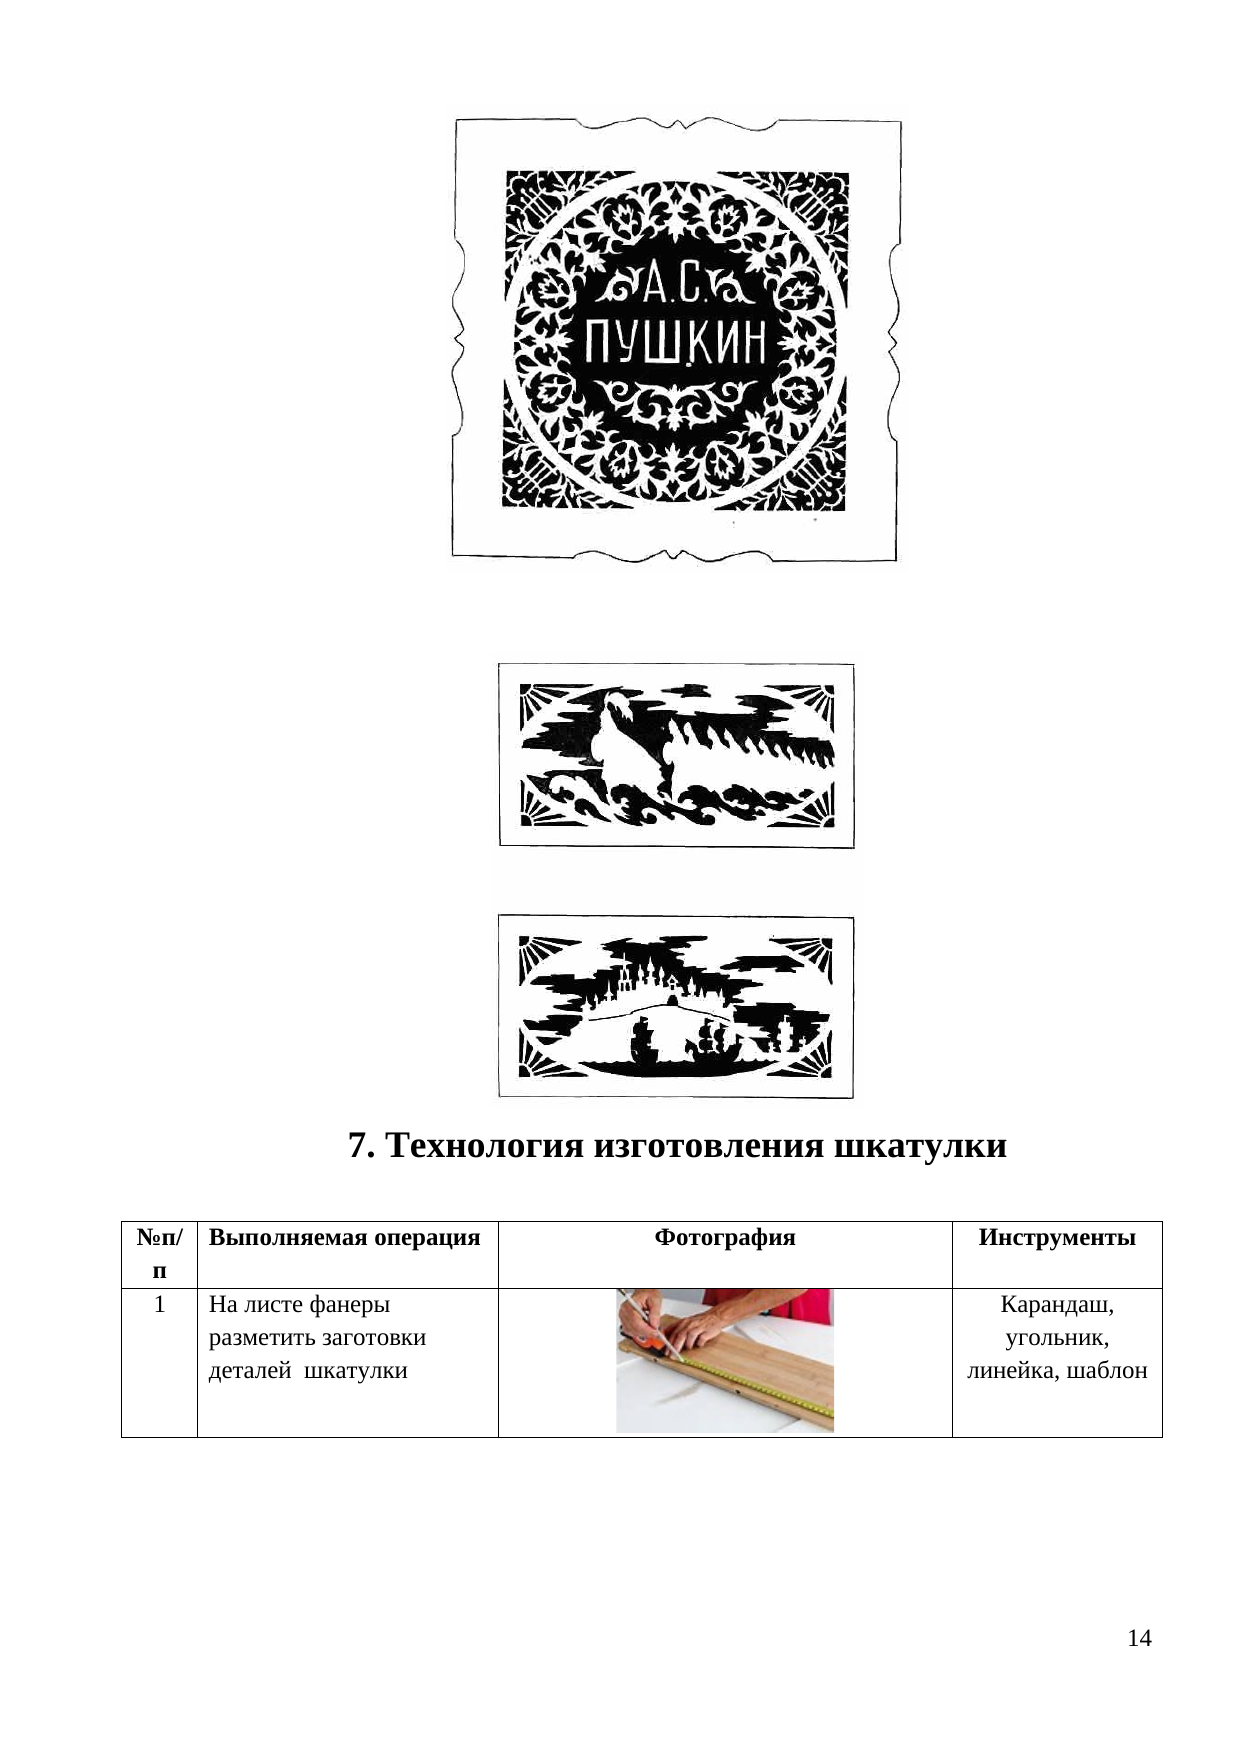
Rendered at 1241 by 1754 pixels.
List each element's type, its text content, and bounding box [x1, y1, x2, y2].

table_cell [499, 1289, 952, 1437]
text 7. Технология изготовления шкатулки [203, 1123, 1152, 1166]
table_cell Карандаш, угольник, линейка, шаблон [953, 1289, 1162, 1437]
table_header Фотография [499, 1222, 952, 1288]
table_header Выполняемая операция [198, 1222, 498, 1288]
table_header №п/п [122, 1222, 197, 1288]
picture [616, 1289, 835, 1433]
table_cell 1 [122, 1289, 197, 1437]
picture [490, 652, 865, 1108]
table_header Инструменты [953, 1222, 1162, 1288]
picture [446, 103, 909, 573]
table_cell На листе фанеры разметить заготовки деталей шкатулки [198, 1289, 498, 1437]
